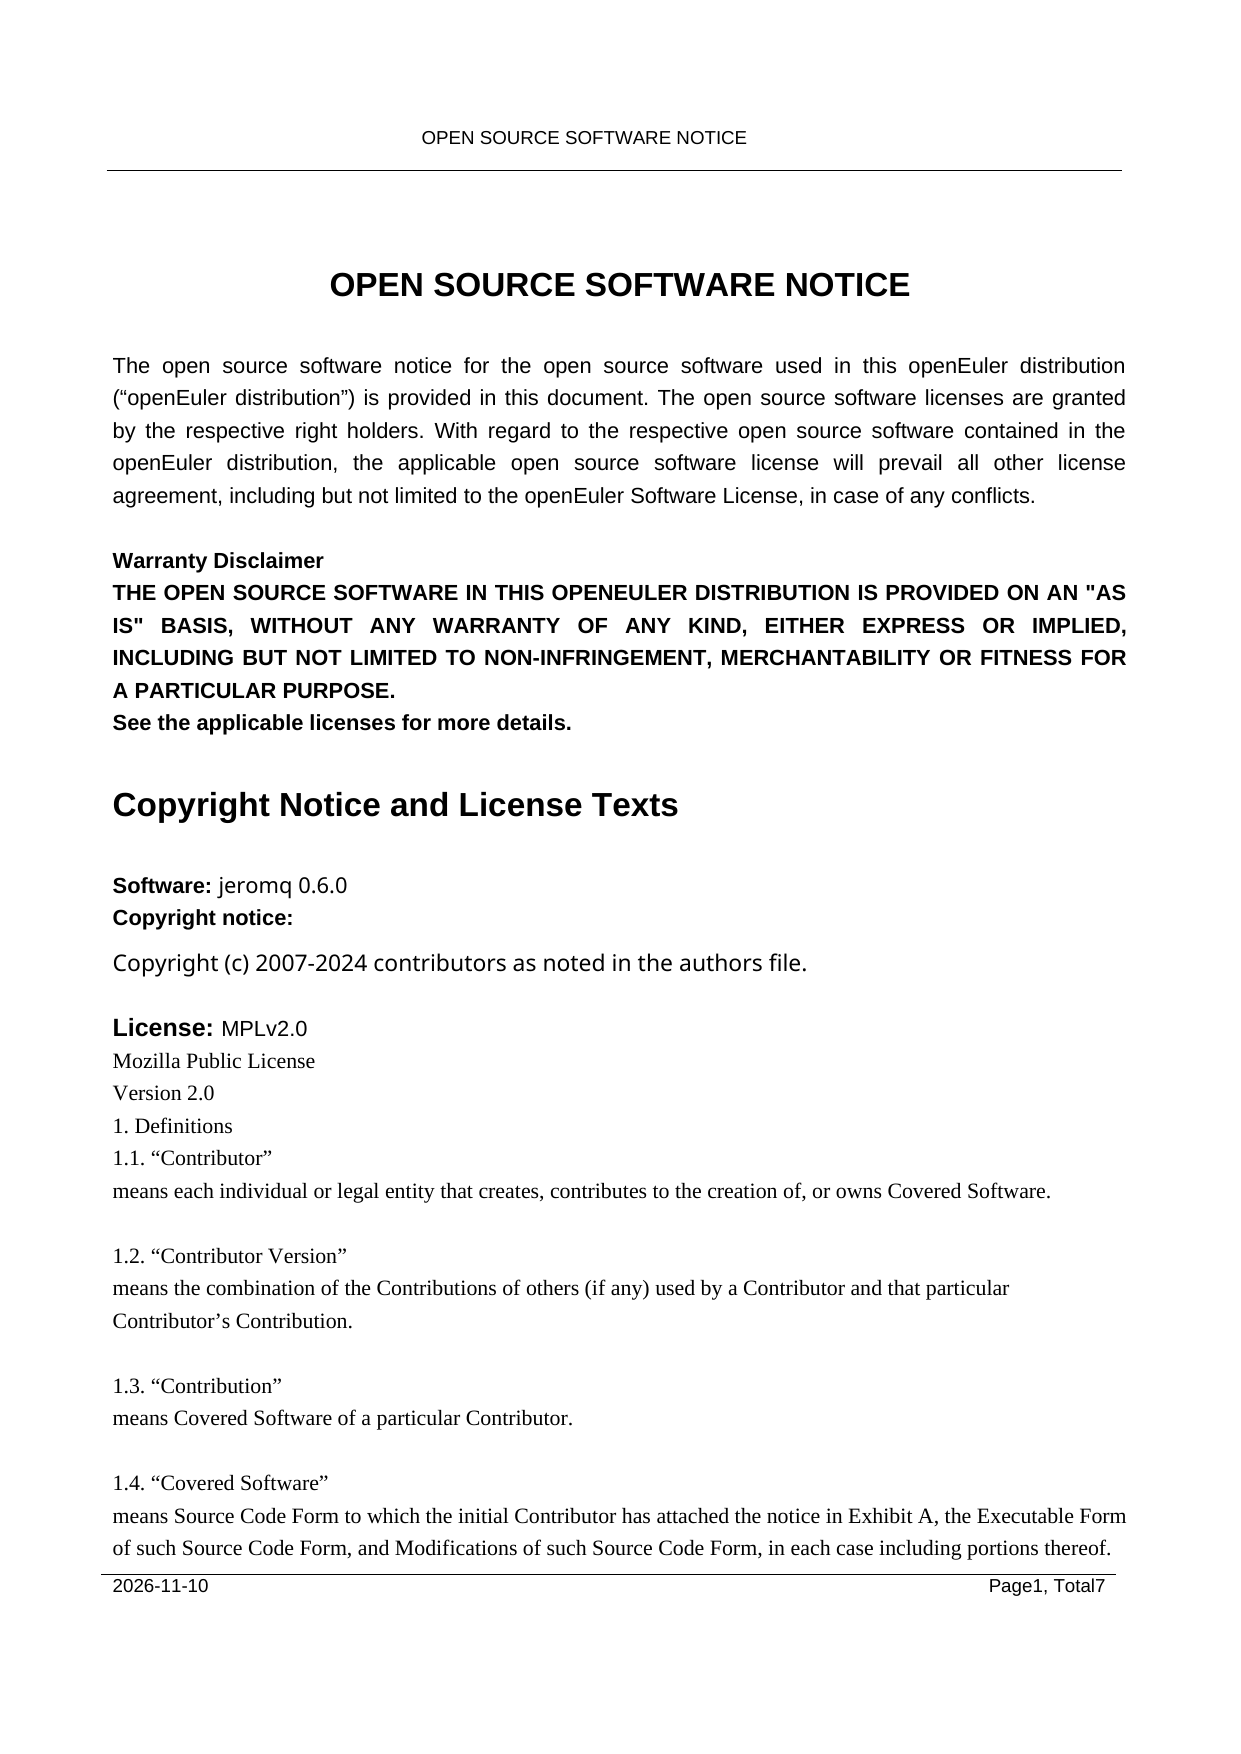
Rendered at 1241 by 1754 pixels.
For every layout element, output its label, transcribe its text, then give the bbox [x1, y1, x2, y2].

text Warranty Disclaimer [112, 544, 1128, 576]
text Copyright (c) 2007-2024 contributors as noted in the authors file. [112, 947, 1128, 1012]
text Copyright Notice and License Texts [112, 771, 1128, 836]
text Copyright notice: [112, 901, 1128, 934]
title Software: jeromq 0.6.0 [112, 869, 1128, 901]
text The open source software notice for the open source software used in this openEuler distribution (“openEuler distribution”) is provided in this document. The open source software licenses are granted by the respective right holders. With regard to the respective open source software contained in the openEuler distribution, the applicable open source software license will prevail all other license agreement, including but not limited to the openEuler Software License, in case of any conflicts. [112, 349, 1128, 511]
text THE OPEN SOURCE SOFTWARE IN THIS OPENEULER DISTRIBUTION IS PROVIDED ON AN "AS IS" BASIS, WITHOUT ANY WARRANTY OF ANY KIND, EITHER EXPRESS OR IMPLIED, INCLUDING BUT NOT LIMITED TO NON-INFRINGEMENT, MERCHANTABILITY OR FITNESS FOR A PARTICULAR PURPOSE. See the applicable licenses for more details. [112, 576, 1128, 739]
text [112, 1044, 1128, 1564]
text OPEN SOURCE SOFTWARE NOTICE [112, 251, 1128, 316]
text License: MPLv2.0 [112, 1012, 1128, 1044]
